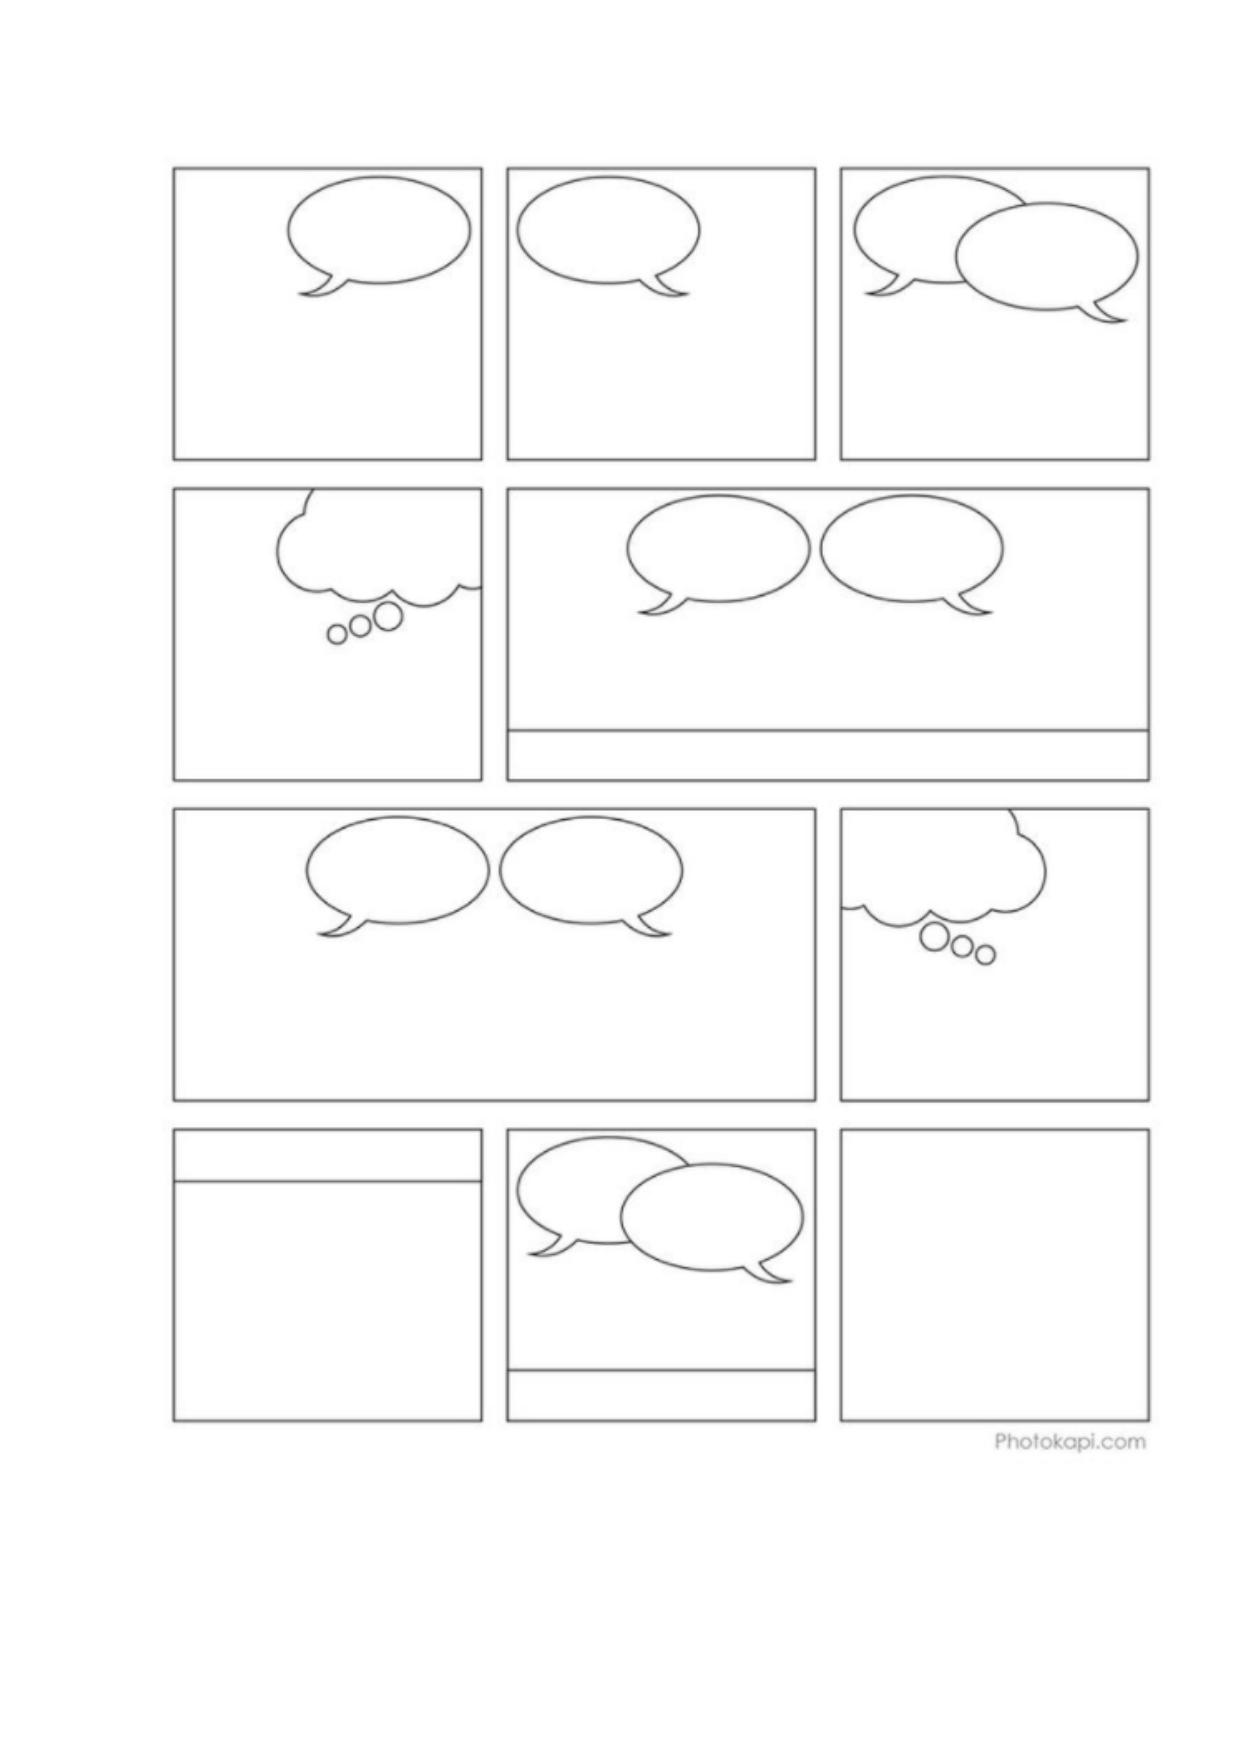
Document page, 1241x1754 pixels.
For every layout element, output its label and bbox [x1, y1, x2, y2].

picture [147, 147, 1174, 1468]
